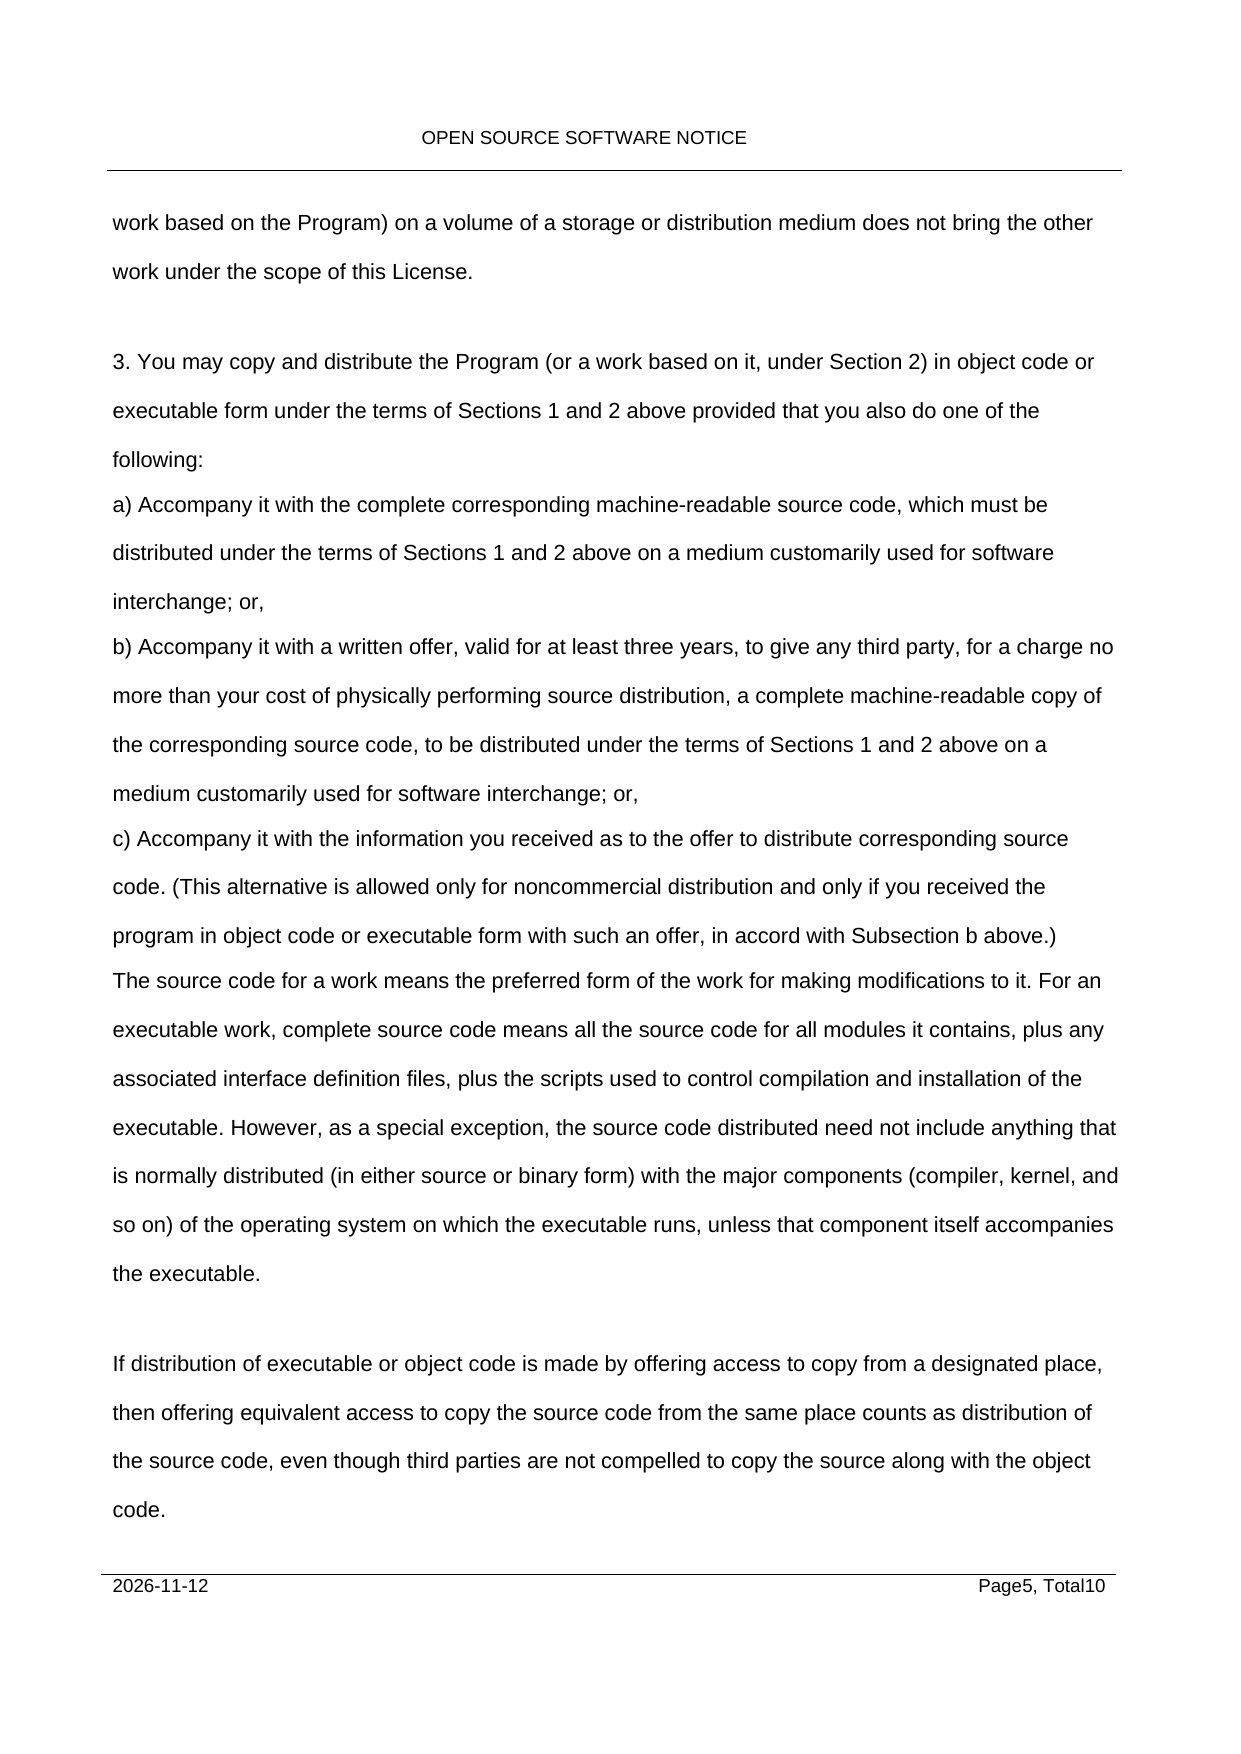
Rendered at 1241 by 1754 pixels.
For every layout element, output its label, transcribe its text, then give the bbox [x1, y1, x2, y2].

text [112, 206, 1128, 288]
text The source code for a work means the preferred form of the work for making modifications to it. For an executable work, complete source code means all the source code for all modules it contains, plus any associated interface definition files, plus the scripts used to control compilation and installation of the executable. However, as a special exception, the source code distributed need not include anything that is normally distributed (in either source or binary form) with the major components (compiler, kernel, and so on) of the operating system on which the executable runs, unless that component itself accompanies the executable. [112, 964, 1128, 1289]
text If distribution of executable or object code is made by offering access to copy from a designated place, then offering equivalent access to copy the source code from the same place counts as distribution of the source code, even though third parties are not compelled to copy the source along with the object code. [112, 1347, 1128, 1526]
text a) Accompany it with the complete corresponding machine-readable source code, which must be distributed under the terms of Sections 1 and 2 above on a medium customarily used for software interchange; or, [112, 488, 1128, 618]
text b) Accompany it with a written offer, valid for at least three years, to give any third party, for a charge no more than your cost of physically performing source distribution, a complete machine-readable copy of the corresponding source code, to be distributed under the terms of Sections 1 and 2 above on a medium customarily used for software interchange; or, [112, 631, 1128, 809]
text 3. You may copy and distribute the Program (or a work based on it, under Section 2) in object code or executable form under the terms of Sections 1 and 2 above provided that you also do one of the following: [112, 345, 1128, 475]
text c) Accompany it with the information you received as to the offer to distribute corresponding source code. (This alternative is allowed only for noncommercial distribution and only if you received the program in object code or executable form with such an offer, in accord with Subsection b above.) [112, 822, 1128, 952]
